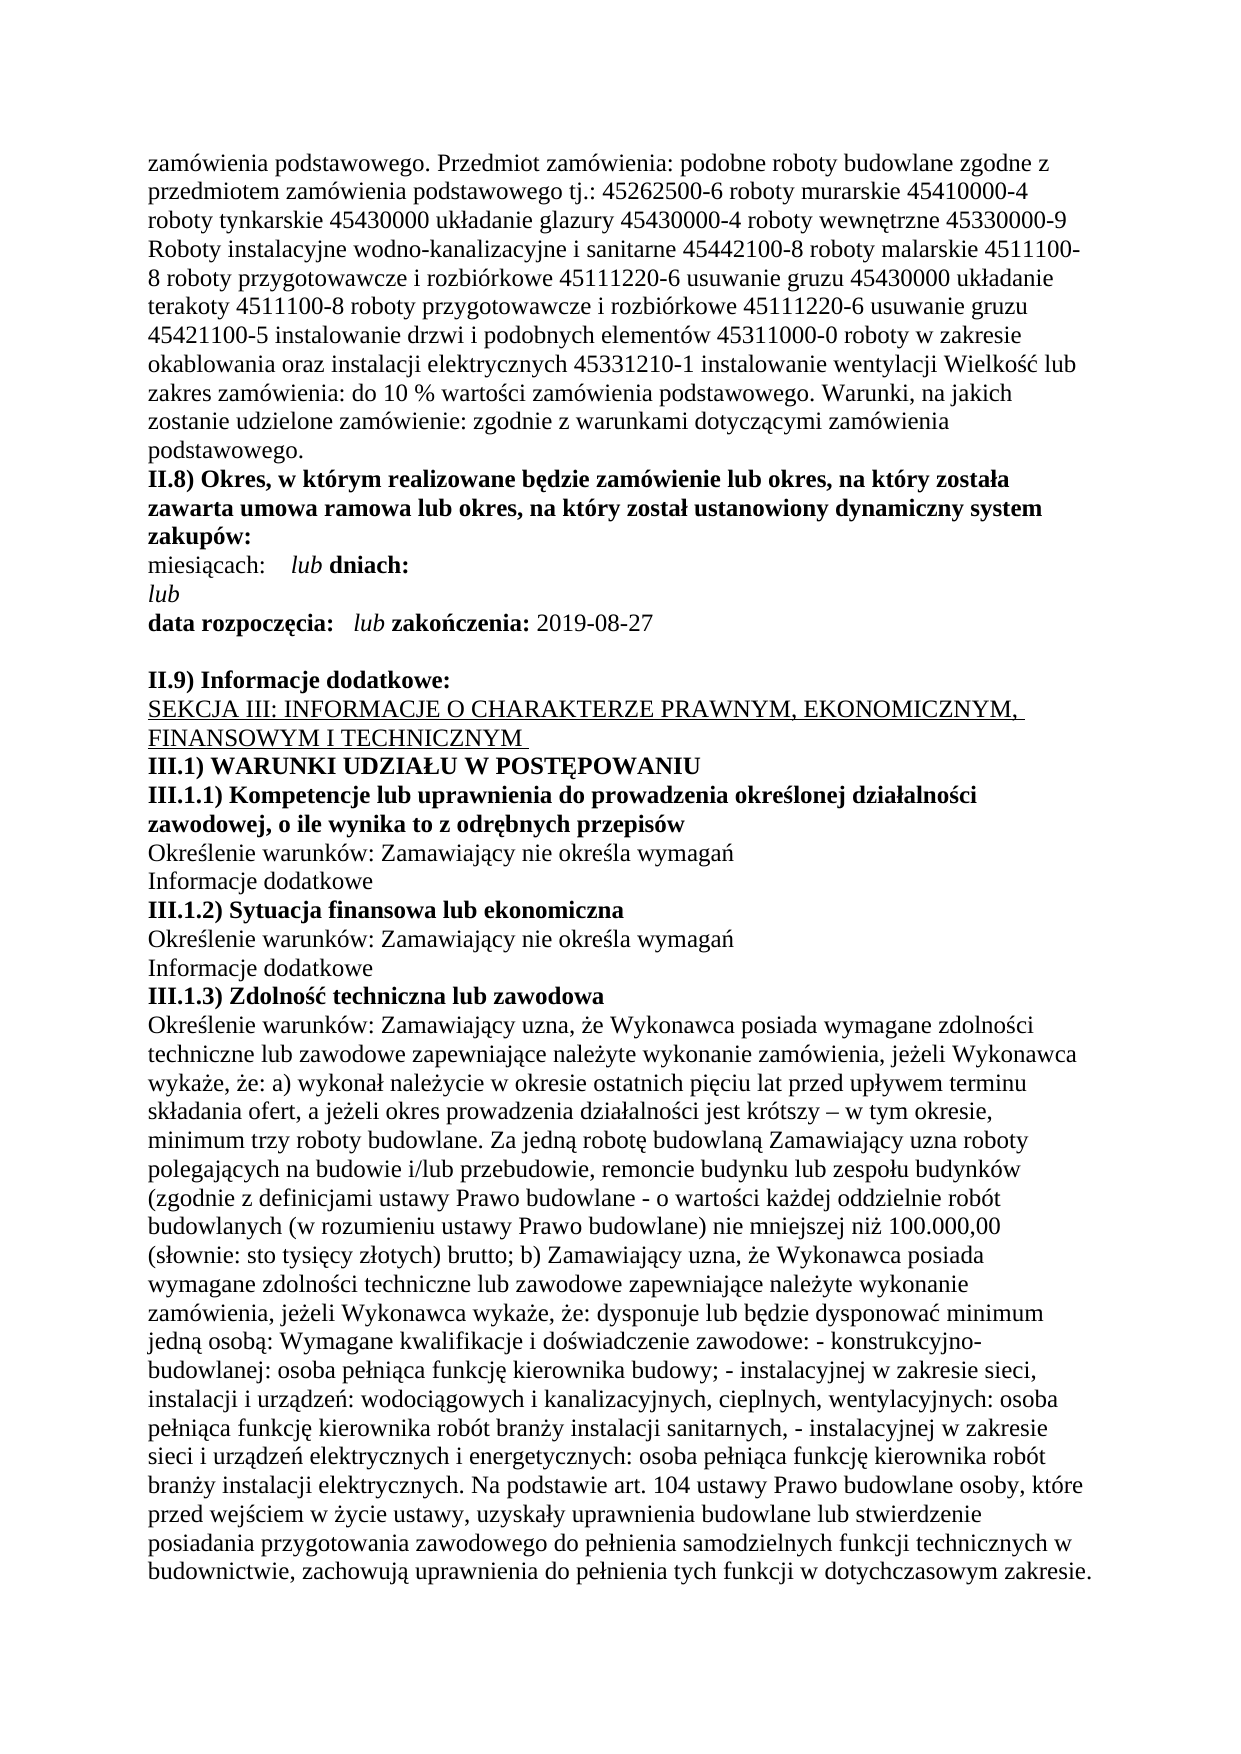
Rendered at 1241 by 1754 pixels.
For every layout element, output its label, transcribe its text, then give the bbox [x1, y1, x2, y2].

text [148, 148, 1093, 694]
text III.1) WARUNKI UDZIAŁU W POSTĘPOWANIU [148, 751, 1093, 780]
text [148, 780, 1093, 1585]
text SEKCJA III: INFORMACJE O CHARAKTERZE PRAWNYM, EKONOMICZNYM, FINANSOWYM I TECHNICZNYM [148, 694, 1093, 751]
